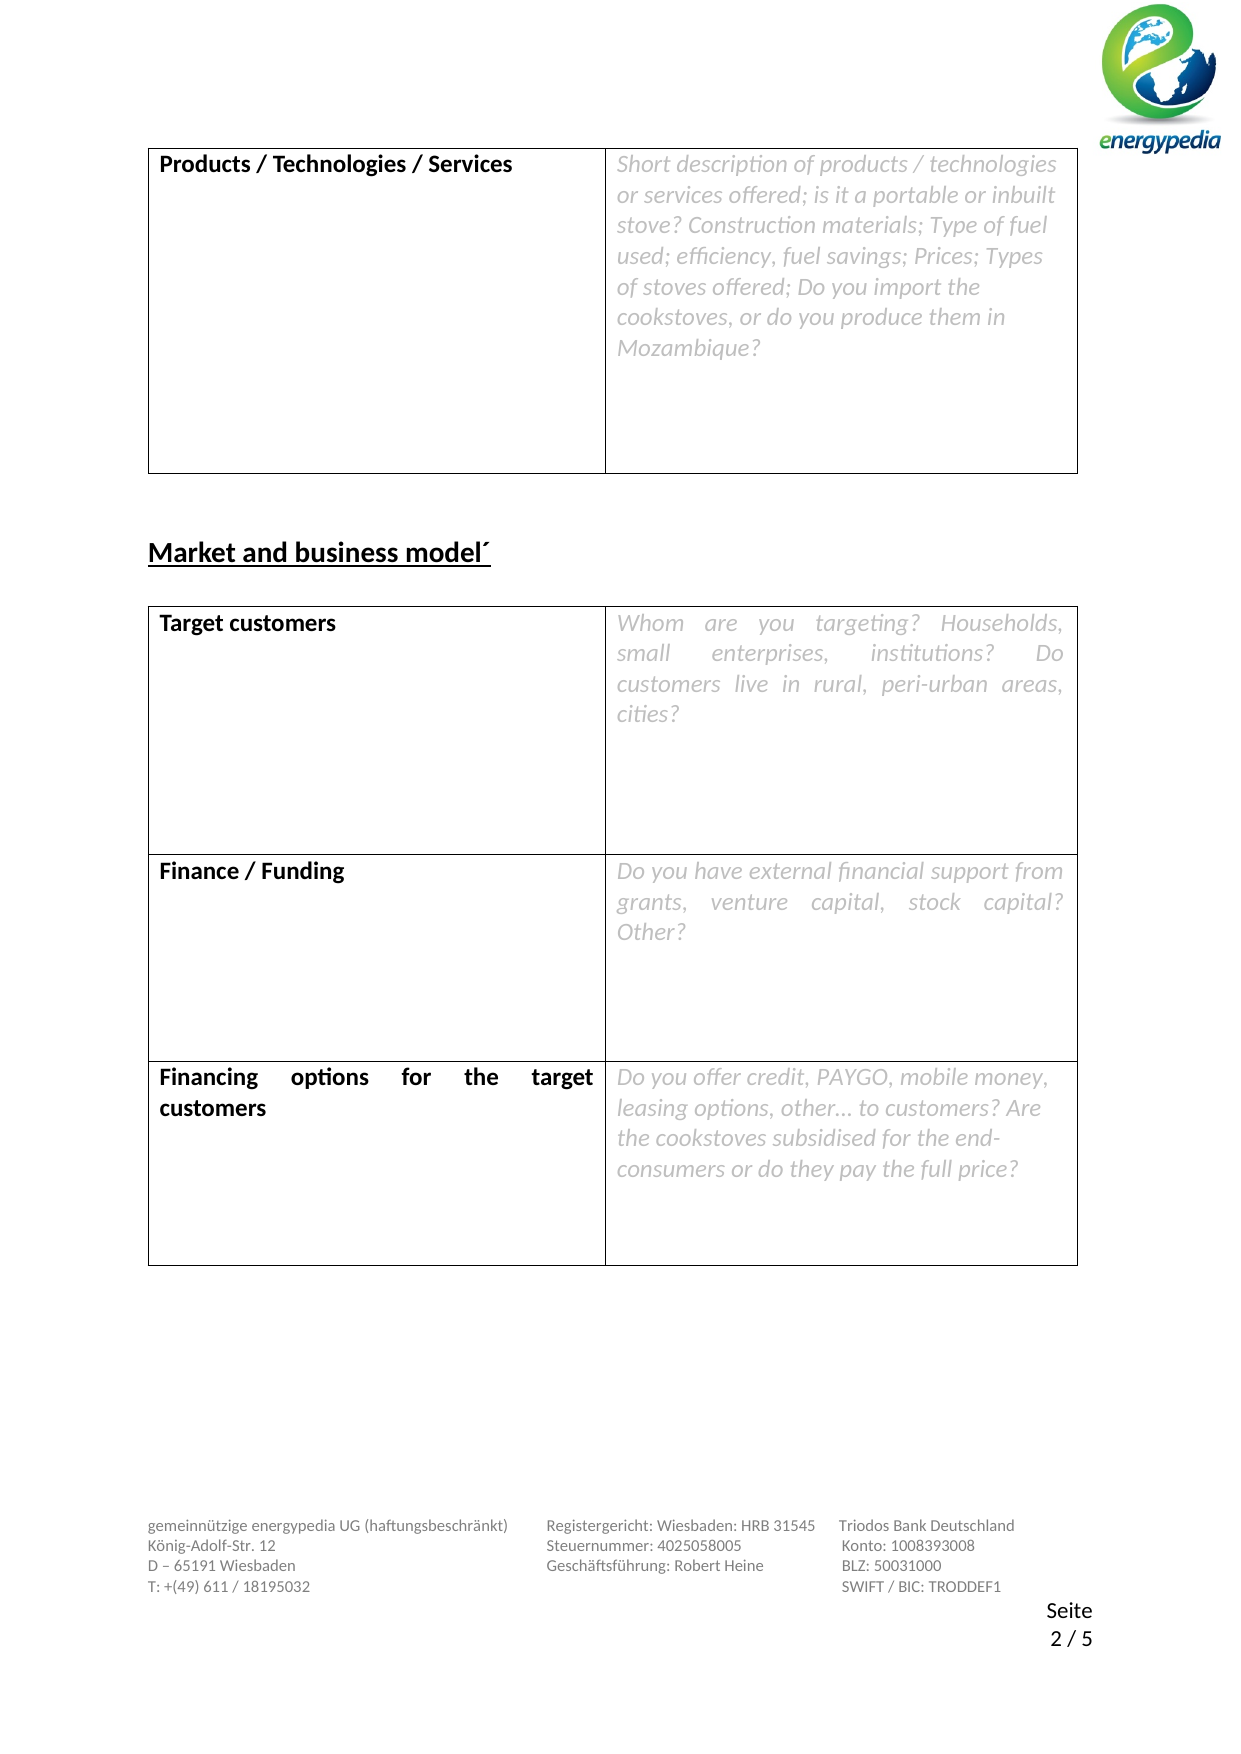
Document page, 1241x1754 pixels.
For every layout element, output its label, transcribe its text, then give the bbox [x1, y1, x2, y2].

table_header Target customers [149, 607, 605, 854]
text Market and business model´ [148, 534, 1093, 570]
table_cell Do you offer credit, PAYGO, mobile money, leasing options, other… to customers? Are the cookstoves subsidised for the end-consumers or do they pay the full price? [606, 1062, 1077, 1265]
table_cell Do you have external financial support from grants, venture capital, stock capital? Other? [606, 855, 1077, 1061]
table_header Short description of products / technologies or services offered; is it a portable or inbuilt stove? Construction materials; Type of fuel used; efficiency, fuel savings; Prices; Types of stoves offered; Do you import the cookstoves, or do you produce them in Mozambique? [606, 149, 1077, 472]
table_header Whom are you targeting? Households, small enterprises, institutions? Do customers live in rural, peri-urban areas, cities? [606, 607, 1077, 854]
table_header Products / Technologies / Services [149, 149, 605, 472]
picture [1092, 2, 1222, 156]
table_cell Finance / Funding [149, 855, 605, 1061]
table_cell Financing options for the target customers [149, 1062, 605, 1265]
